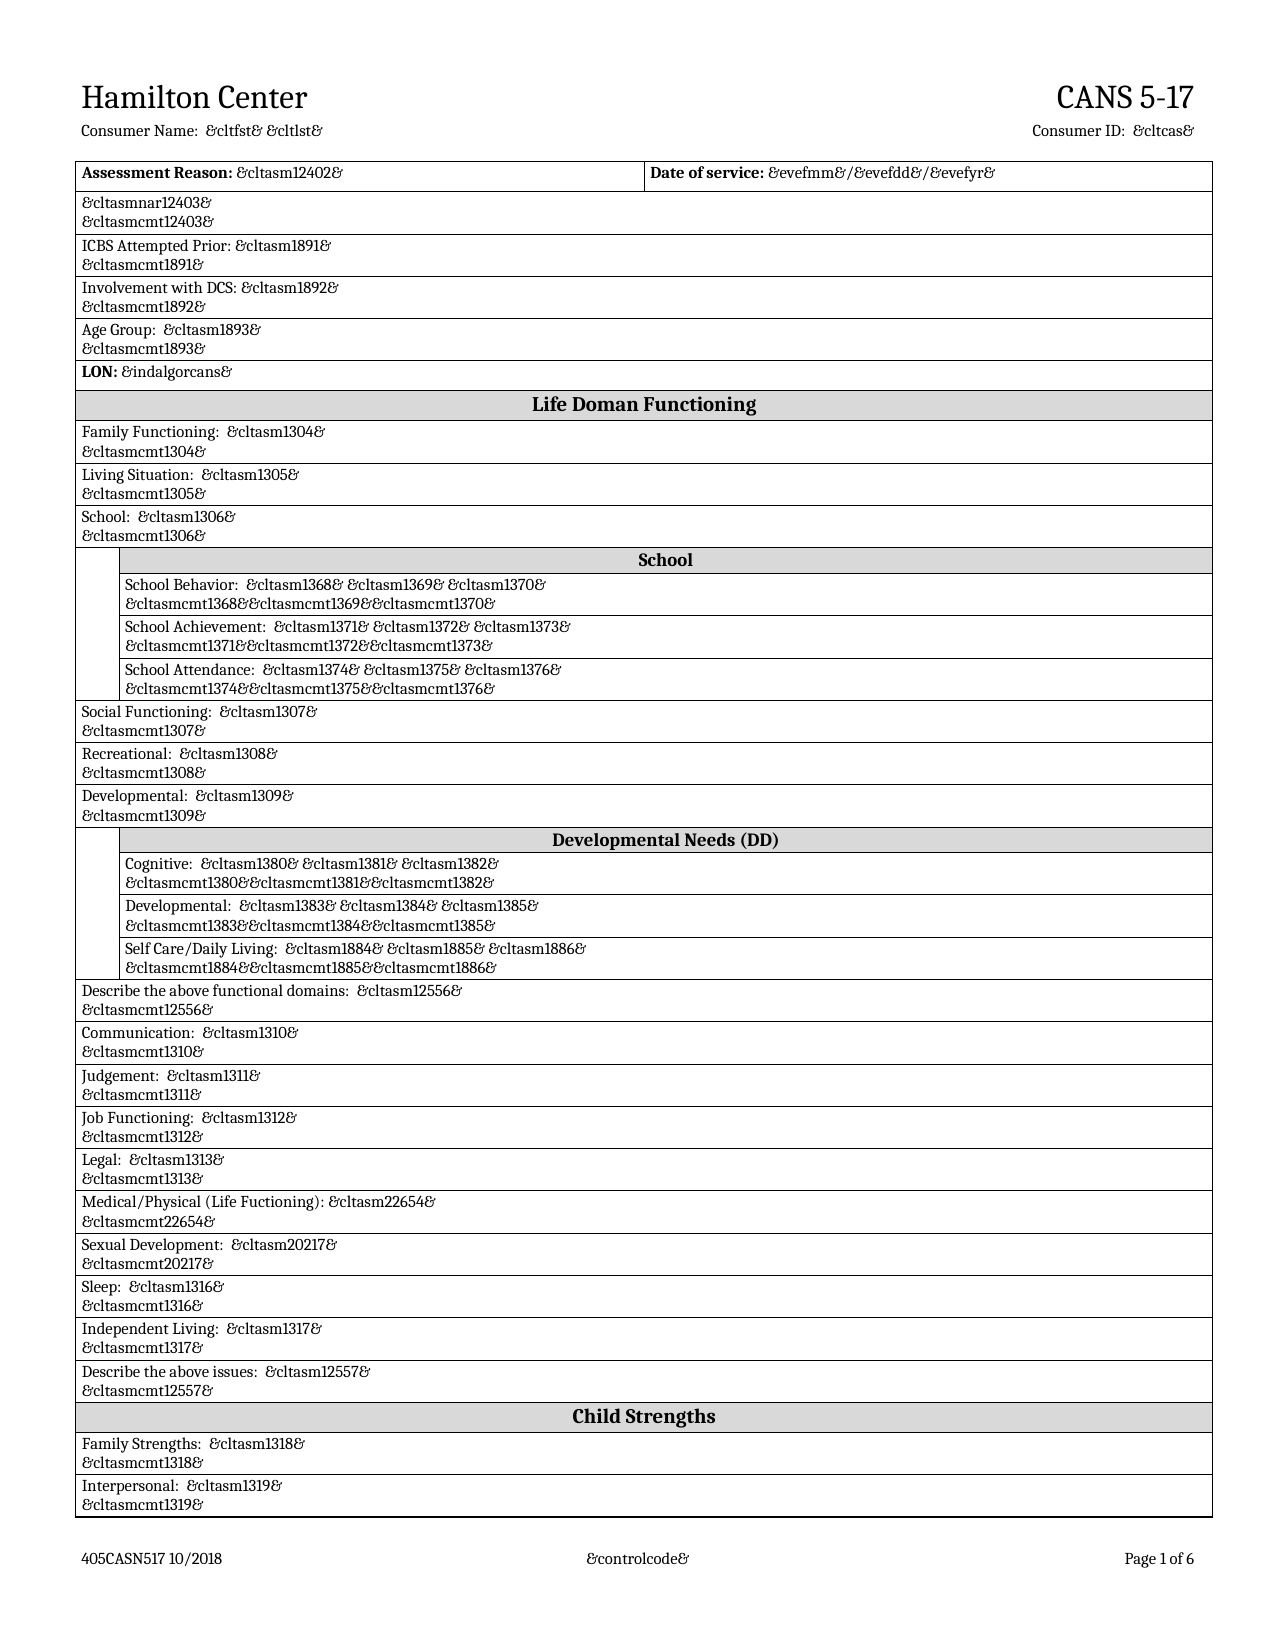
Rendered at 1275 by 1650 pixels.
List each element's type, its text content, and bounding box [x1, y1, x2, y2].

table_cell [76, 548, 119, 700]
table_cell Medical/Physical (Life Fuctioning): &cltasm22654& &cltasmcmt22654& [76, 1191, 1212, 1233]
table_header Assessment Reason: &cltasm12402& [76, 162, 644, 191]
table_cell ICBS Attempted Prior: &cltasm1891& &cltasmcmt1891& [76, 235, 1212, 276]
table_cell Sleep: &cltasm1316& &cltasmcmt1316& [76, 1276, 1212, 1317]
table_cell Self Care/Daily Living: &cltasm1884& &cltasm1885& &cltasm1886& &cltasmcmt1884&&cltasmcmt1885&&cltasmcmt1886& [120, 938, 1212, 979]
table_cell LON: &indalgorcans& [76, 361, 1212, 390]
table_cell Sexual Development: &cltasm20217& &cltasmcmt20217& [76, 1234, 1212, 1275]
table_cell School: &cltasm1306& &cltasmcmt1306& [76, 506, 1212, 547]
table_cell School [120, 548, 1212, 573]
table_cell School Achievement: &cltasm1371& &cltasm1372& &cltasm1373& &cltasmcmt1371&&cltasmcmt1372&&cltasmcmt1373& [120, 616, 1212, 657]
table_cell Life Doman Functioning [76, 391, 1212, 420]
table_cell Family Strengths: &cltasm1318& &cltasmcmt1318& [76, 1433, 1212, 1474]
table_cell Interpersonal: &cltasm1319& &cltasmcmt1319& [76, 1475, 1212, 1516]
table_cell Child Strengths [76, 1403, 1212, 1432]
table_cell Recreational: &cltasm1308& &cltasmcmt1308& [76, 743, 1212, 784]
table_header Date of service: &evefmm&/&evefdd&/&evefyr& [645, 162, 1212, 191]
table_cell Involvement with DCS: &cltasm1892& &cltasmcmt1892& [76, 277, 1212, 318]
table_cell Developmental: &cltasm1383& &cltasm1384& &cltasm1385& &cltasmcmt1383&&cltasmcmt1384&&cltasmcmt1385& [120, 895, 1212, 937]
table_cell Describe the above issues: &cltasm12557& &cltasmcmt12557& [76, 1361, 1212, 1402]
table_cell [76, 828, 119, 979]
table_cell School Behavior: &cltasm1368& &cltasm1369& &cltasm1370& &cltasmcmt1368&&cltasmcmt1369&&cltasmcmt1370& [120, 574, 1212, 615]
table_cell Describe the above functional domains: &cltasm12556& &cltasmcmt12556& [76, 980, 1212, 1021]
table_cell School Attendance: &cltasm1374& &cltasm1375& &cltasm1376& &cltasmcmt1374&&cltasmcmt1375&&cltasmcmt1376& [120, 659, 1212, 700]
table_cell Family Functioning: &cltasm1304& &cltasmcmt1304& [76, 421, 1212, 463]
table_cell Job Functioning: &cltasm1312& &cltasmcmt1312& [76, 1107, 1212, 1148]
table_cell &cltasmnar12403& &cltasmcmt12403& [76, 192, 1212, 233]
table_cell Legal: &cltasm1313& &cltasmcmt1313& [76, 1149, 1212, 1190]
table_cell Independent Living: &cltasm1317& &cltasmcmt1317& [76, 1318, 1212, 1359]
table_cell Developmental Needs (DD) [120, 828, 1212, 852]
table_cell Developmental: &cltasm1309& &cltasmcmt1309& [76, 785, 1212, 827]
table_cell Living Situation: &cltasm1305& &cltasmcmt1305& [76, 464, 1212, 505]
table_cell Judgement: &cltasm1311& &cltasmcmt1311& [76, 1065, 1212, 1106]
table_cell Age Group: &cltasm1893& &cltasmcmt1893& [76, 319, 1212, 360]
table_cell Communication: &cltasm1310& &cltasmcmt1310& [76, 1022, 1212, 1063]
table_cell Social Functioning: &cltasm1307& &cltasmcmt1307& [76, 701, 1212, 742]
table_cell Cognitive: &cltasm1380& &cltasm1381& &cltasm1382& &cltasmcmt1380&&cltasmcmt1381&&cltasmcmt1382& [120, 853, 1212, 894]
